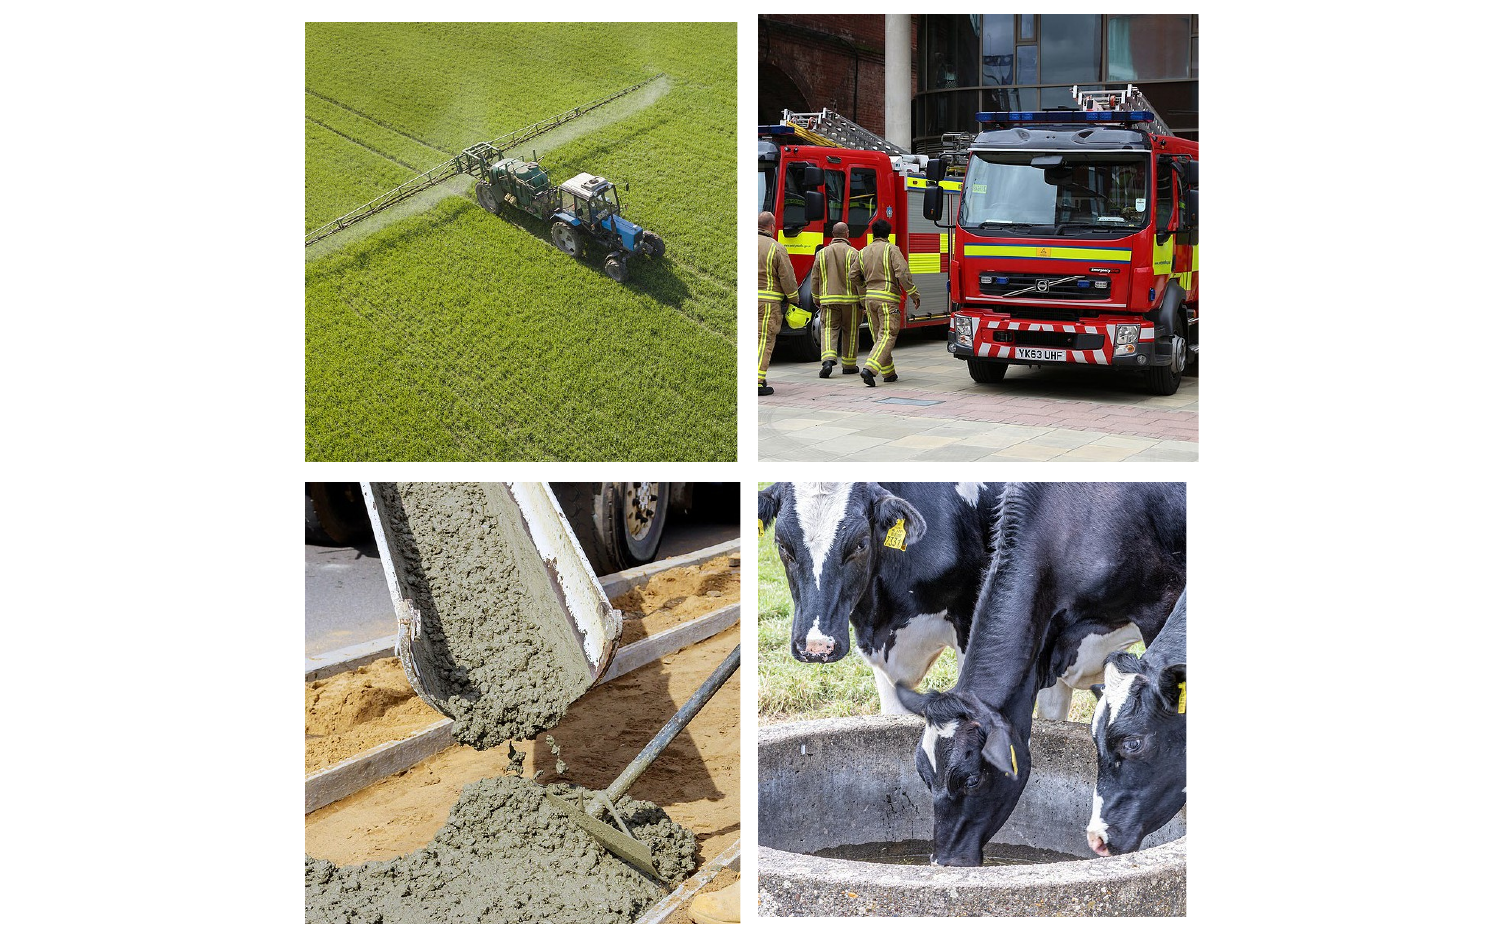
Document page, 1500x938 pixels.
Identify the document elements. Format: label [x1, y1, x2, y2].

picture [758, 14, 1199, 462]
picture [305, 22, 738, 462]
picture [758, 482, 1187, 917]
picture [305, 482, 741, 924]
